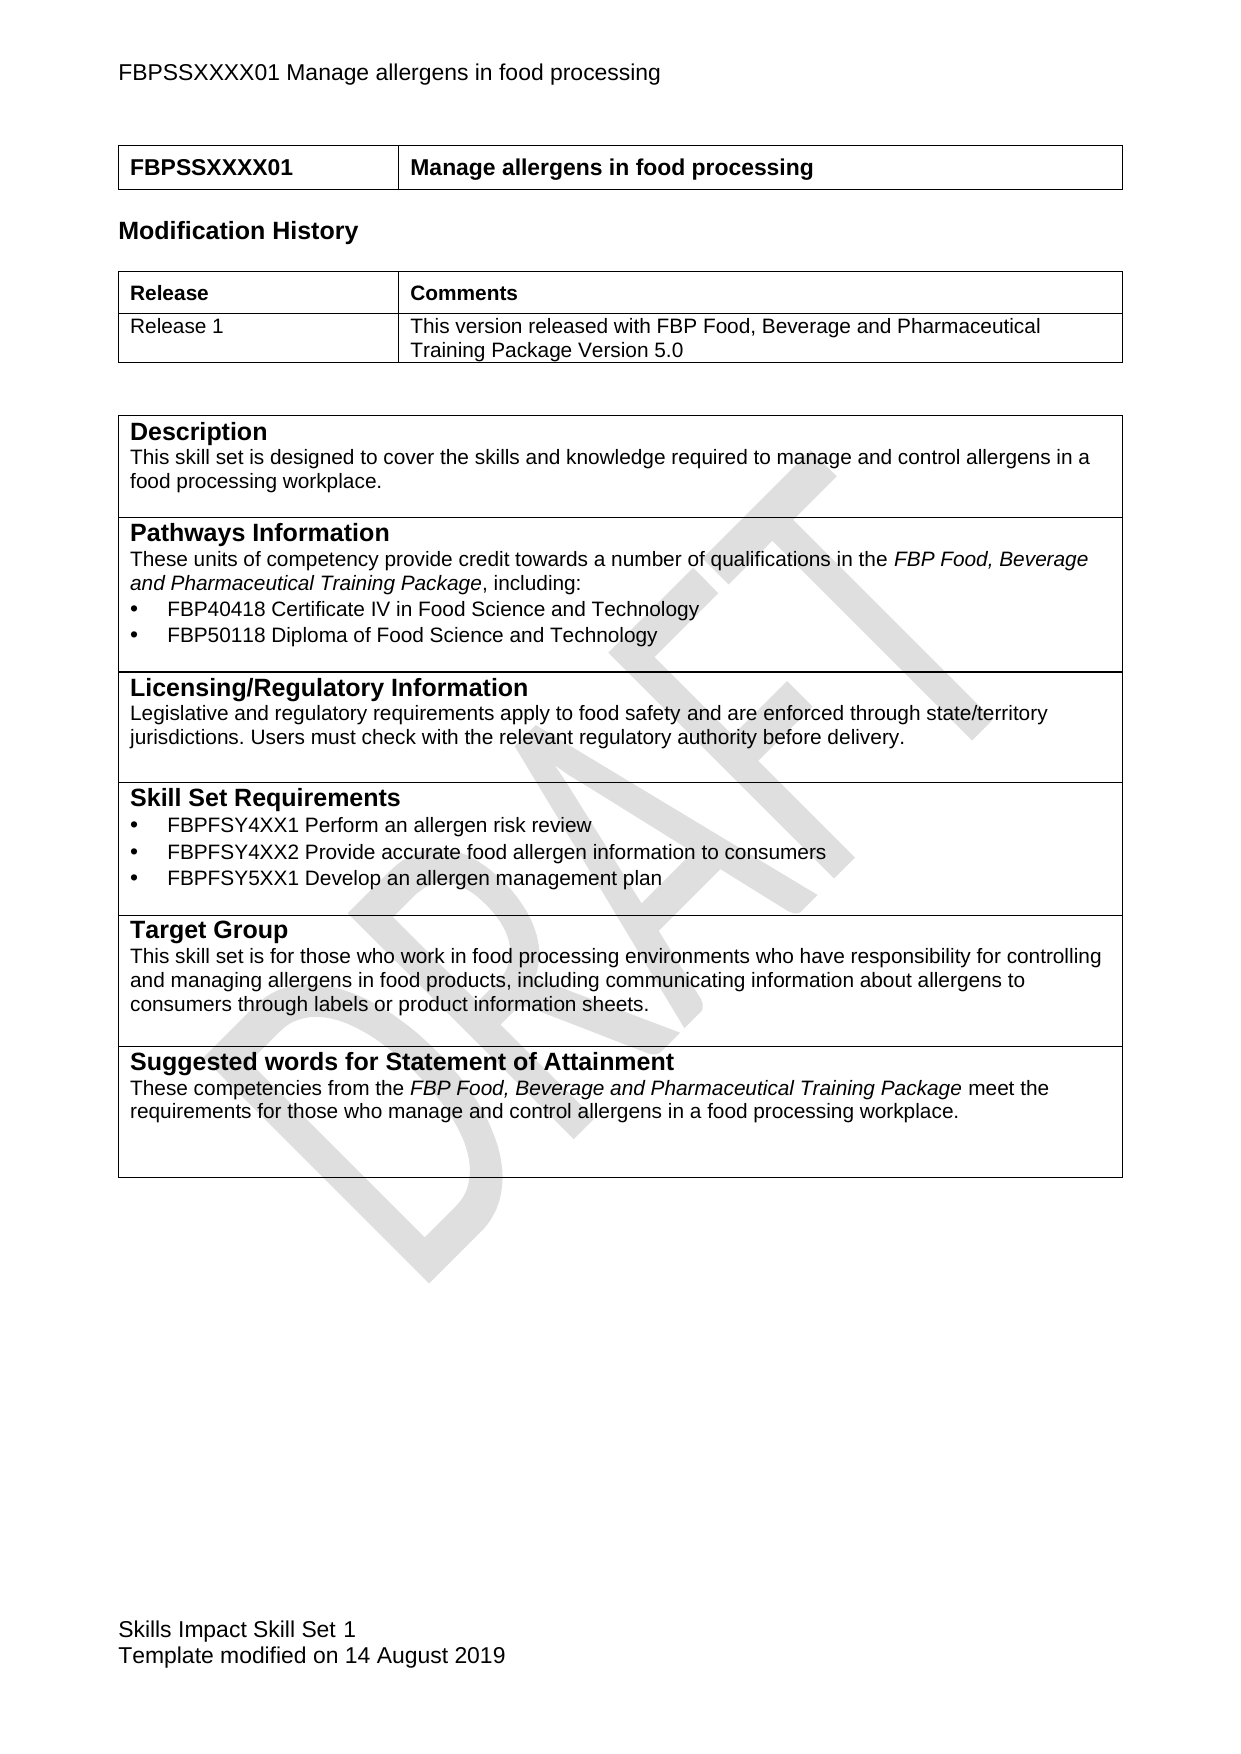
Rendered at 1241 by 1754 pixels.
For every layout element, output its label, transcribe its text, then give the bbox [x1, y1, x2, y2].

table_header Release [119, 272, 398, 313]
table_header Description This skill set is designed to cover the skills and knowledge required to manage and control allergens in a food processing workplace. [119, 416, 1122, 517]
table_header Comments [399, 272, 1122, 313]
table_cell Release 1 [119, 314, 398, 362]
table_cell This version released with FBP Food, Beverage and Pharmaceutical Training Package Version 5.0 [399, 314, 1122, 362]
table_cell Target Group This skill set is for those who work in food processing environments who have responsibility for controlling and managing allergens in food products, including communicating information about allergens to consumers through labels or product information sheets. [119, 916, 1122, 1046]
table_header FBPSSXXXX01 [119, 146, 398, 188]
table_cell Skill Set Requirements FBPFSY4XX1 Perform an allergen risk review FBPFSY4XX2 Provide accurate food allergen information to consumers FBPFSY5XX1 Develop an allergen management plan [119, 783, 1122, 914]
subtitle Modification History [118, 216, 1122, 245]
table_cell Licensing/Regulatory Information Legislative and regulatory requirements apply to food safety and are enforced through state/territory jurisdictions. Users must check with the relevant regulatory authority before delivery. [119, 673, 1122, 782]
table_cell Pathways Information These units of competency provide credit towards a number of qualifications in the FBP Food, Beverage and Pharmaceutical Training Package, including: FBP40418 Certificate IV in Food Science and Technology FBP50118 Diploma of Food Science and Technology [119, 518, 1122, 671]
table_cell Suggested words for Statement of Attainment These competencies from the FBP Food, Beverage and Pharmaceutical Training Package meet the requirements for those who manage and control allergens in a food processing workplace. [119, 1047, 1122, 1177]
table_header Manage allergens in food processing [399, 146, 1122, 188]
